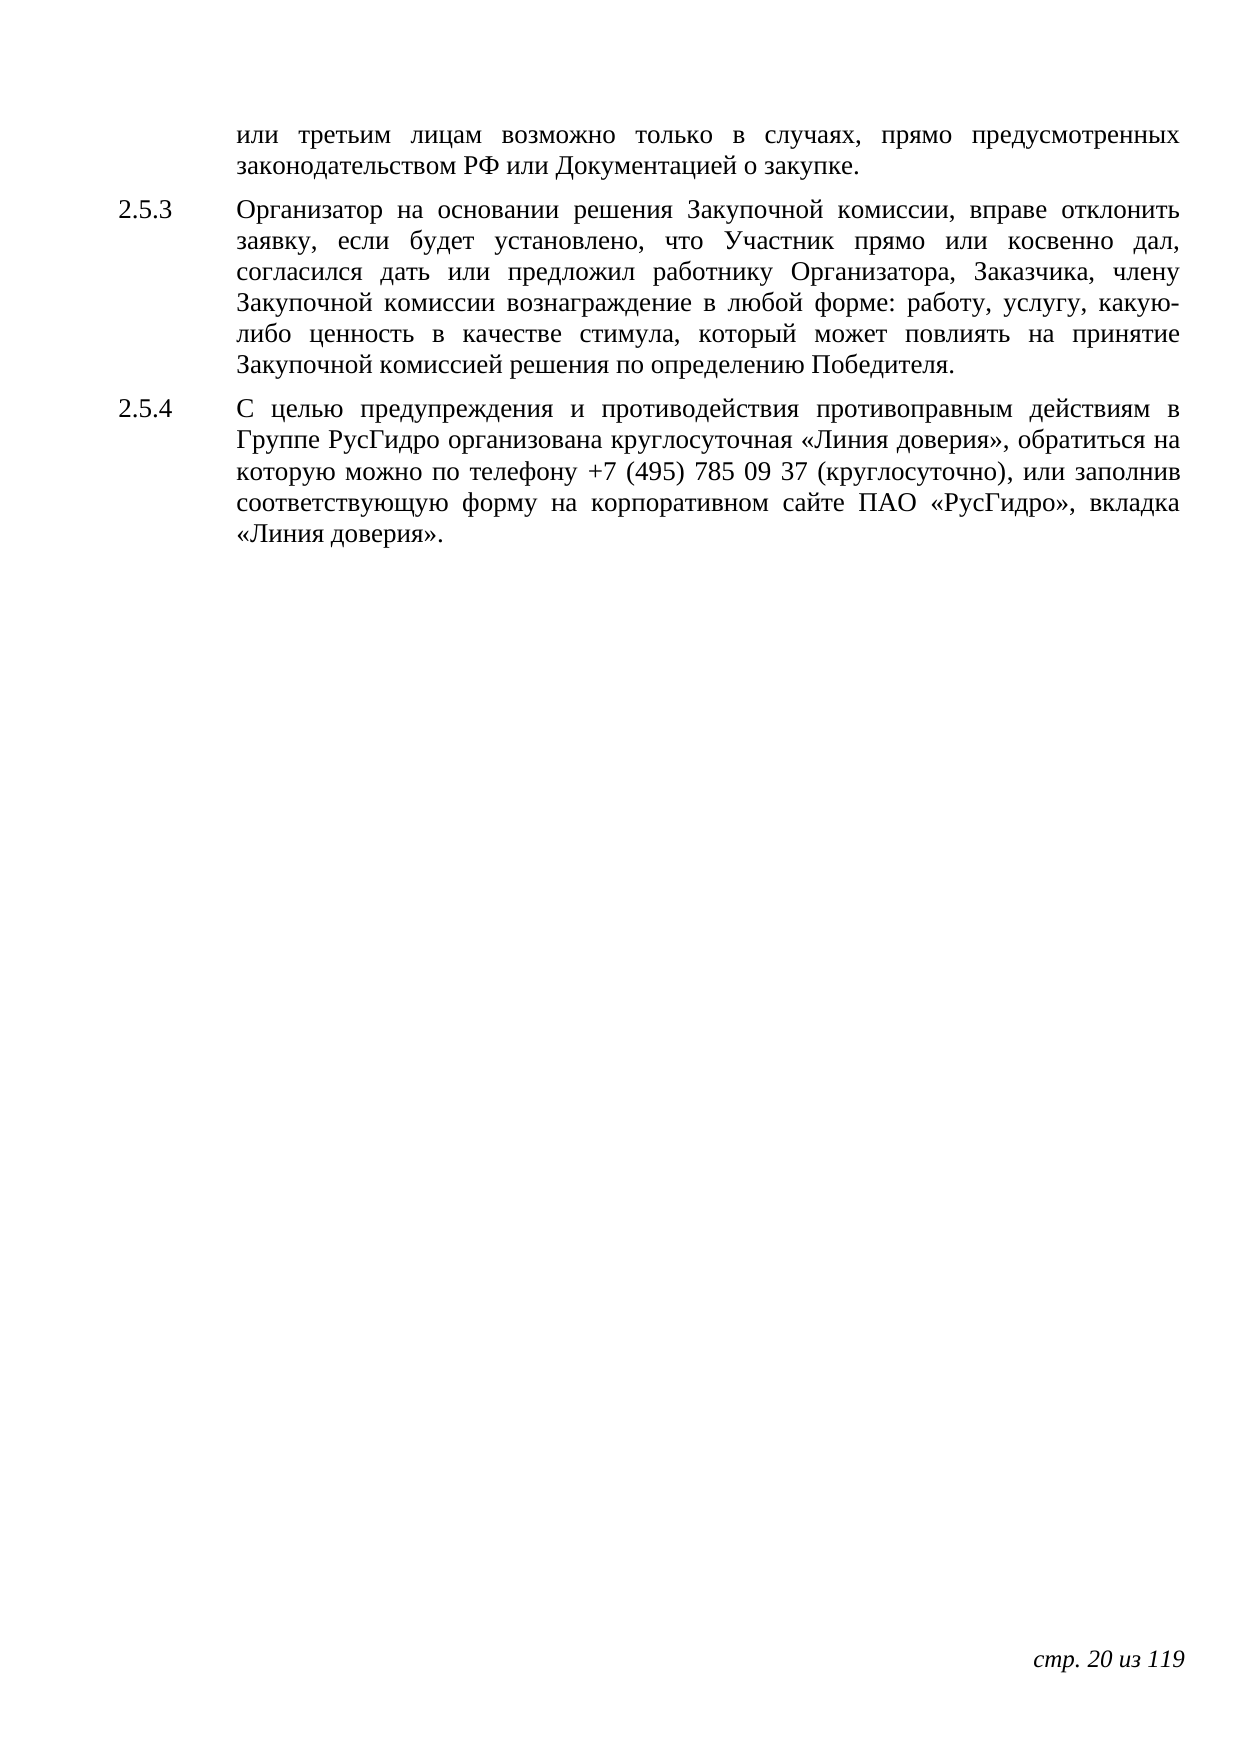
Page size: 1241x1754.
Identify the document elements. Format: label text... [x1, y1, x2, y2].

text Организатор на основании решения Закупочной комиссии, вправе отклонить заявку, если будет установлено, что Участник прямо или косвенно дал, согласился дать или предложил работнику Организатора, Заказчика, члену Закупочной комиссии вознаграждение в любой форме: работу, услугу, какую-либо ценность в качестве стимула, который может повлиять на принятие Закупочной комиссией решения по определению Победителя. [118, 193, 1181, 380]
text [118, 118, 1181, 180]
text С целью предупреждения и противодействия противоправным действиям в Группе РусГидро организована круглосуточная «Линия доверия», обратиться на которую можно по телефону +7 (495) 785 09 37 (круглосуточно), или заполнив соответствующую форму на корпоративном сайте ПАО «РусГидро», вкладка «Линия доверия». [118, 392, 1181, 548]
